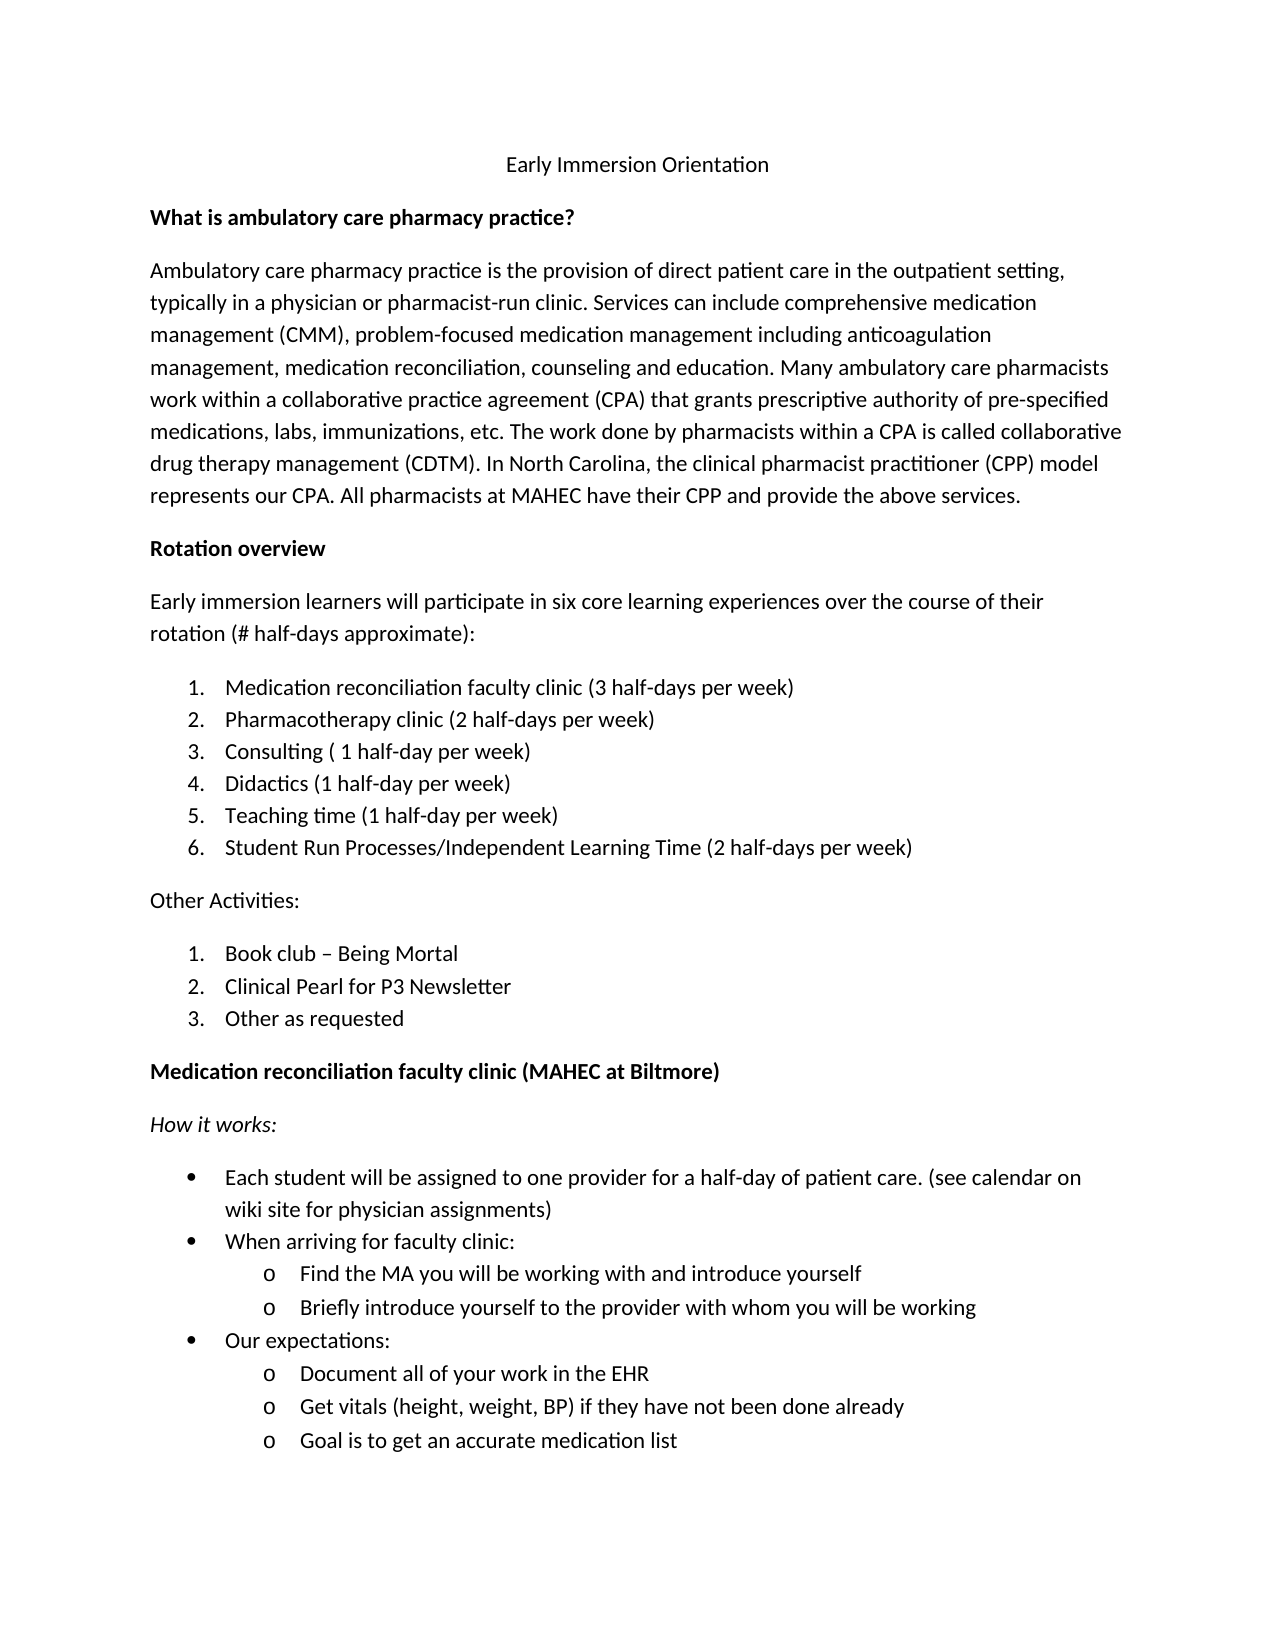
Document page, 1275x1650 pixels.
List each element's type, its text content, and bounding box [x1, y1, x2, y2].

text Rotation overview [150, 534, 1125, 562]
text Early Immersion Orientation [150, 150, 1125, 178]
list Get vitals (height, weight, BP) if they have not been done already [262, 1392, 1125, 1422]
list Document all of your work in the EHR [262, 1359, 1125, 1388]
list Other as requested [187, 1004, 1125, 1032]
list Medication reconciliation faculty clinic (3 half-days per week) [187, 673, 1125, 701]
list Pharmacotherapy clinic (2 half-days per week) [187, 705, 1125, 733]
list Goal is to get an accurate medication list [262, 1426, 1125, 1455]
list Find the MA you will be working with and introduce yourself [262, 1259, 1125, 1289]
text Medication reconciliation faculty clinic (MAHEC at Biltmore) [150, 1057, 1125, 1085]
list Clinical Pearl for P3 Newsletter [187, 972, 1125, 1000]
text What is ambulatory care pharmacy practice? [150, 203, 1125, 231]
list Book club – Being Mortal [187, 939, 1125, 968]
list Consulting ( 1 half-day per week) [187, 737, 1125, 765]
list Our expectations: [187, 1327, 1125, 1355]
list Each student will be assigned to one provider for a half-day of patient care. (see calendar on wiki site for physician assignments) [187, 1163, 1125, 1223]
list Briefly introduce yourself to the provider with whom you will be working [262, 1293, 1125, 1322]
list Didactics (1 half-day per week) [187, 769, 1125, 797]
list Teaching time (1 half-day per week) [187, 801, 1125, 829]
list When arriving for faculty clinic: [187, 1227, 1125, 1255]
text Early immersion learners will participate in six core learning experiences over the course of their rotation (# half-days approximate): [150, 587, 1125, 648]
list Student Run Processes/Independent Learning Time (2 half-days per week) [187, 833, 1125, 862]
text Ambulatory care pharmacy practice is the provision of direct patient care in the outpatient setting, typically in a physician or pharmacist-run clinic. Services can include comprehensive medication management (CMM), problem-focused medication management including anticoagulation management, medication reconciliation, counseling and education. Many ambulatory care pharmacists work within a collaborative practice agreement (CPA) that grants prescriptive authority of pre-specified medications, labs, immunizations, etc. The work done by pharmacists within a CPA is called collaborative drug therapy management (CDTM). In North Carolina, the clinical pharmacist practitioner (CPP) model represents our CPA. All pharmacists at MAHEC have their CPP and provide the above services. [150, 256, 1125, 509]
text How it works: [150, 1110, 1125, 1138]
text Other Activities: [150, 887, 1125, 914]
